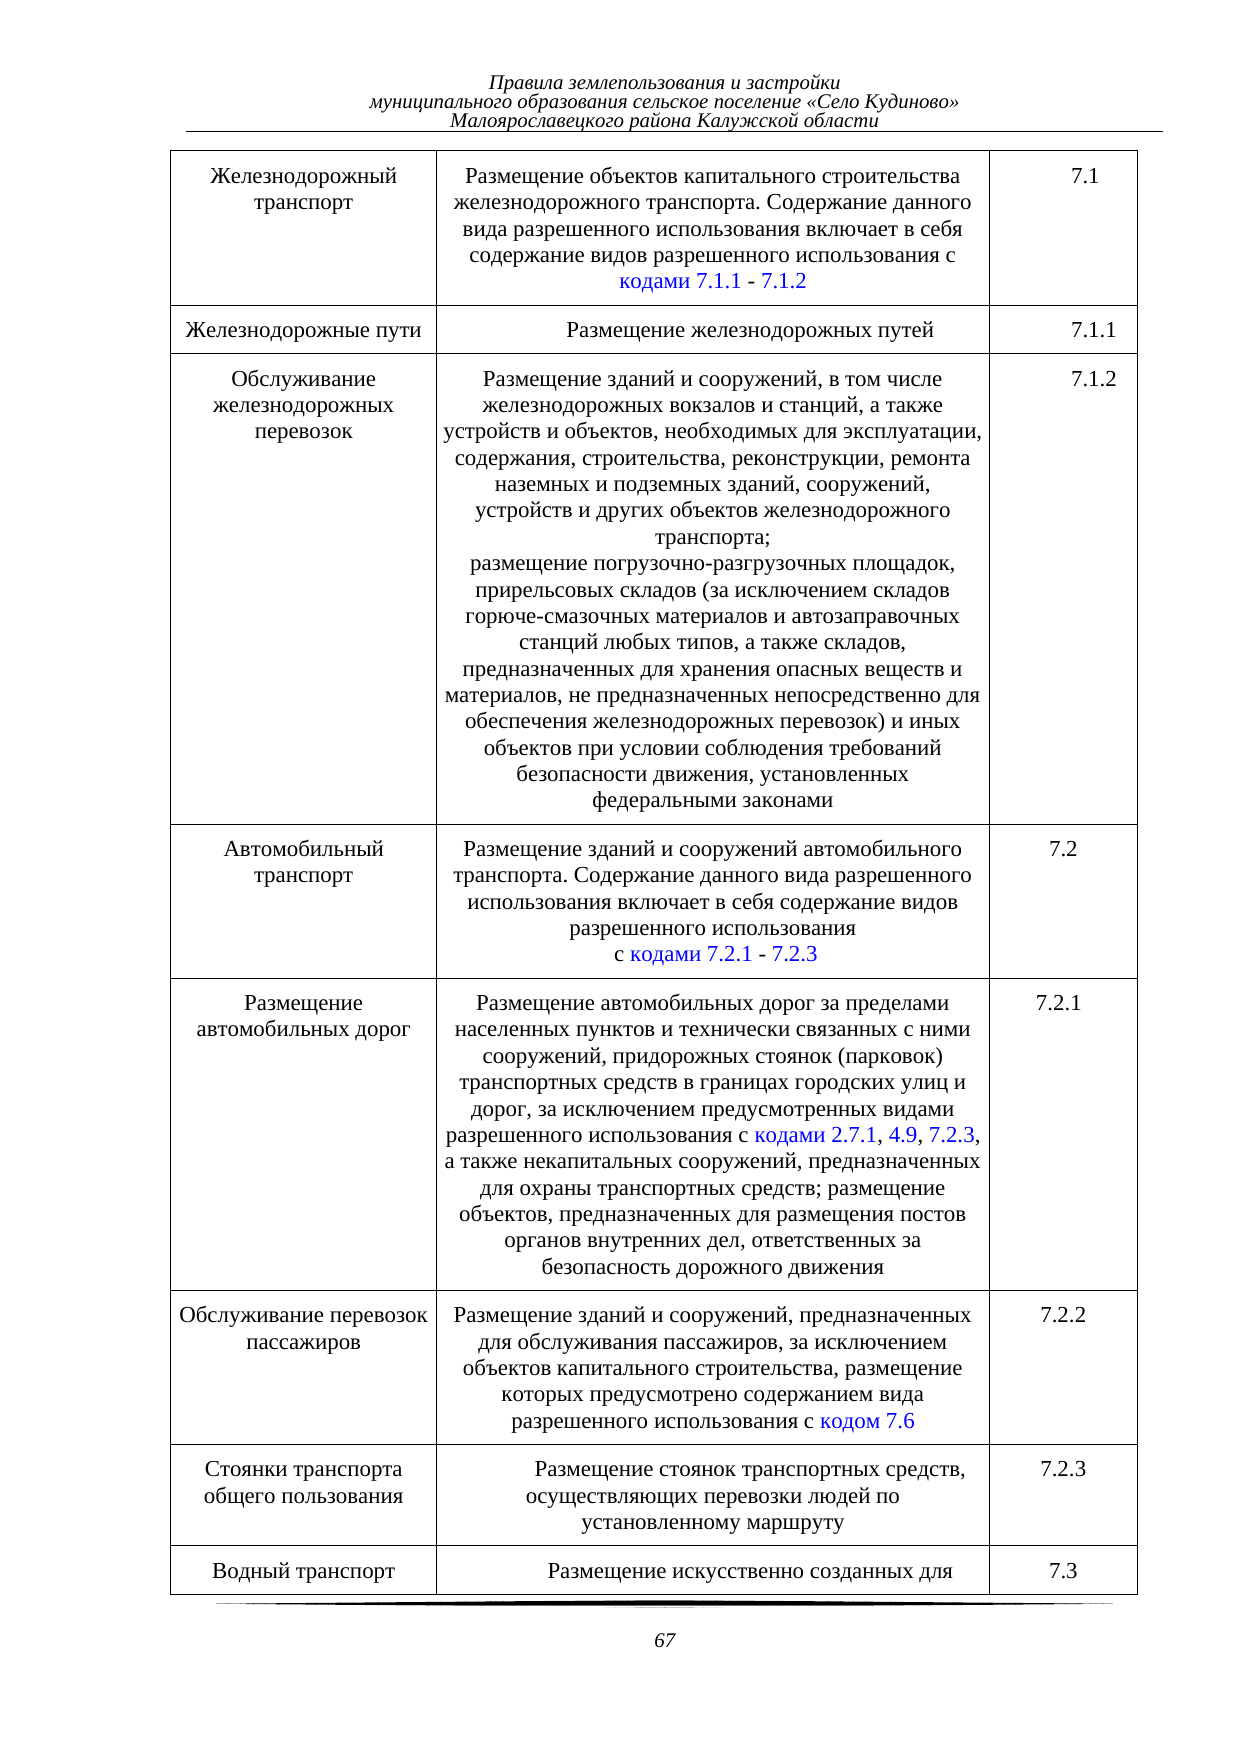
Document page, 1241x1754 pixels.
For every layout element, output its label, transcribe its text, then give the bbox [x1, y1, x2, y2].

table_cell Размещение зданий и сооружений, предназначенных для обслуживания пассажиров, за исключением объектов капитального строительства, размещение которых предусмотрено содержанием вида разрешенного использования с кодом 7.6 [437, 1291, 989, 1444]
table_cell Размещение зданий и сооружений автомобильного транспорта. Содержание данного вида разрешенного использования включает в себя содержание видов разрешенного использования с кодами 7.2.1 - 7.2.3 [437, 825, 989, 977]
table_cell 7.2.3 [990, 1445, 1137, 1545]
table_cell 7.3 [990, 1546, 1137, 1594]
table_cell Водный транспорт [171, 1546, 436, 1594]
table_cell Автомобильный транспорт [171, 825, 436, 977]
table_cell Обслуживание перевозок пассажиров [171, 1291, 436, 1444]
table_cell 7.1.2 [990, 354, 1137, 823]
table_cell Размещение железнодорожных путей [437, 306, 989, 353]
table_cell 7.1.1 [990, 306, 1137, 353]
table_cell Размещение автомобильных дорог [171, 979, 436, 1290]
picture [215, 1600, 1113, 1608]
table_cell 7.2.2 [990, 1291, 1137, 1444]
table_cell 7.2 [990, 825, 1137, 977]
table_cell 7.2.1 [990, 979, 1137, 1290]
table_cell Размещение объектов капитального строительства железнодорожного транспорта. Содержание данного вида разрешенного использования включает в себя содержание видов разрешенного использования с кодами 7.1.1 - 7.1.2 [437, 151, 989, 304]
table_cell Железнодорожные пути [171, 306, 436, 353]
table_cell Размещение стоянок транспортных средств, осуществляющих перевозки людей по установленному маршруту [437, 1445, 989, 1545]
table_cell Стоянки транспорта общего пользования [171, 1445, 436, 1545]
table_cell Железнодорожный транспорт [171, 151, 436, 304]
table_cell 7.1 [990, 151, 1137, 304]
table_cell Размещение зданий и сооружений, в том числе железнодорожных вокзалов и станций, а также устройств и объектов, необходимых для эксплуатации, содержания, строительства, реконструкции, ремонта наземных и подземных зданий, сооружений, устройств и других объектов железнодорожного транспорта; размещение погрузочно-разгрузочных площадок, прирельсовых складов (за исключением складов горюче-смазочных материалов и автозаправочных станций любых типов, а также складов, предназначенных для хранения опасных веществ и материалов, не предназначенных непосредственно для обеспечения железнодорожных перевозок) и иных объектов при условии соблюдения требований безопасности движения, установленных федеральными законами [437, 354, 989, 823]
table_cell Обслуживание железнодорожных перевозок [171, 354, 436, 823]
table_cell Размещение автомобильных дорог за пределами населенных пунктов и технически связанных с ними сооружений, придорожных стоянок (парковок) транспортных средств в границах городских улиц и дорог, за исключением предусмотренных видами разрешенного использования с кодами 2.7.1, 4.9, 7.2.3, а также некапитальных сооружений, предназначенных для охраны транспортных средств; размещение объектов, предназначенных для размещения постов органов внутренних дел, ответственных за безопасность дорожного движения [437, 979, 989, 1290]
